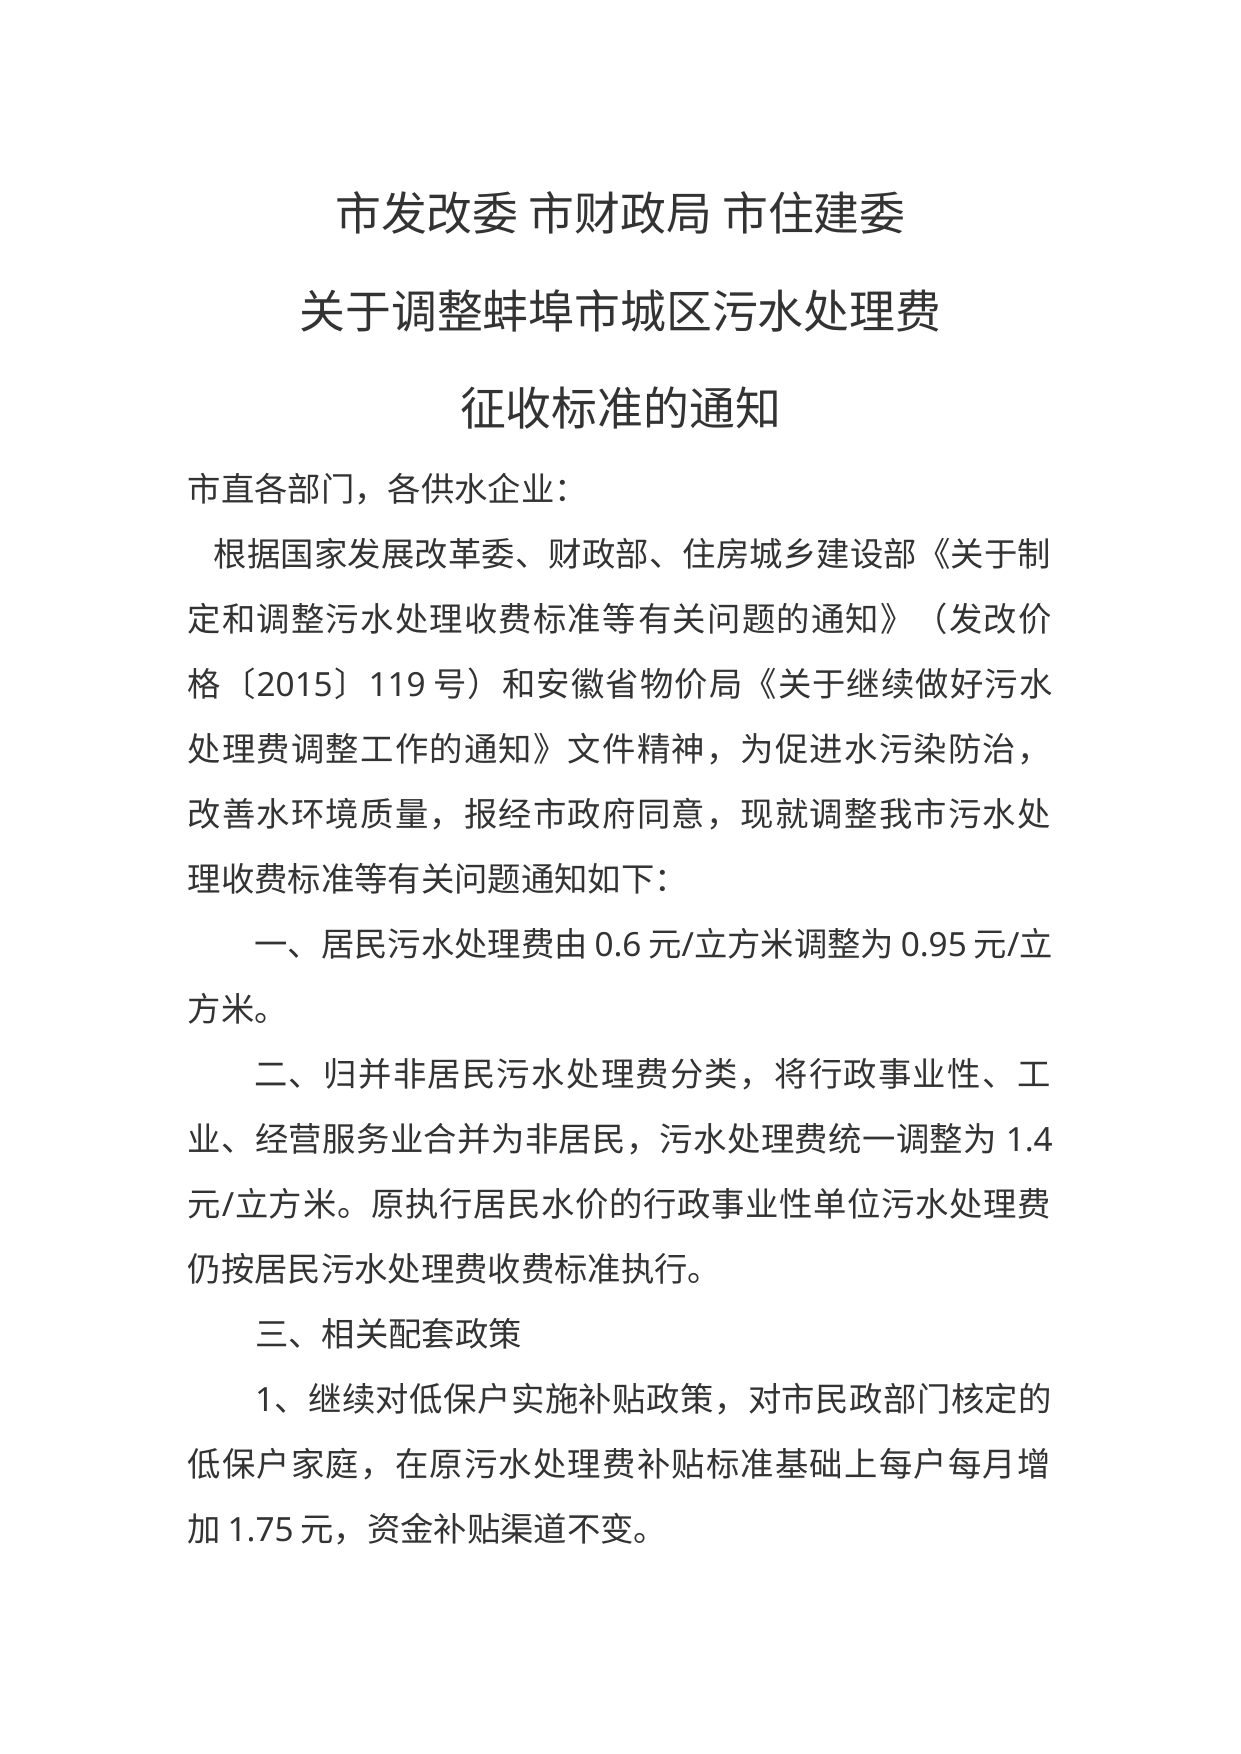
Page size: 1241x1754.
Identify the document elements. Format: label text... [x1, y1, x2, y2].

text 1、继续对低保户实施补贴政策，对市民政部门核定的低保户家庭，在原污水处理费补贴标准基础上每户每月增加1.75元，资金补贴渠道不变。 [187, 1364, 1053, 1559]
text 市直各部门，各供水企业： [187, 454, 1053, 519]
text 征收标准的通知 [187, 357, 1053, 454]
text 二、归并非居民污水处理费分类，将行政事业性、工业、经营服务业合并为非居民，污水处理费统一调整为1.4元/立方米。原执行居民水价的行政事业性单位污水处理费仍按居民污水处理费收费标准执行。 [187, 1039, 1053, 1299]
text 一、居民污水处理费由0.6元/立方米调整为0.95元/立方米。 [187, 909, 1053, 1039]
text 关于调整蚌埠市城区污水处理费 [187, 259, 1053, 357]
text 市发改委 市财政局 市住建委 [187, 162, 1053, 259]
text 三、相关配套政策 [187, 1299, 1053, 1364]
text 根据国家发展改革委、财政部、住房城乡建设部《关于制定和调整污水处理收费标准等有关问题的通知》（发改价格〔2015〕119号）和安徽省物价局《关于继续做好污水处理费调整工作的通知》文件精神，为促进水污染防治，改善水环境质量，报经市政府同意，现就调整我市污水处理收费标准等有关问题通知如下： [187, 519, 1053, 909]
